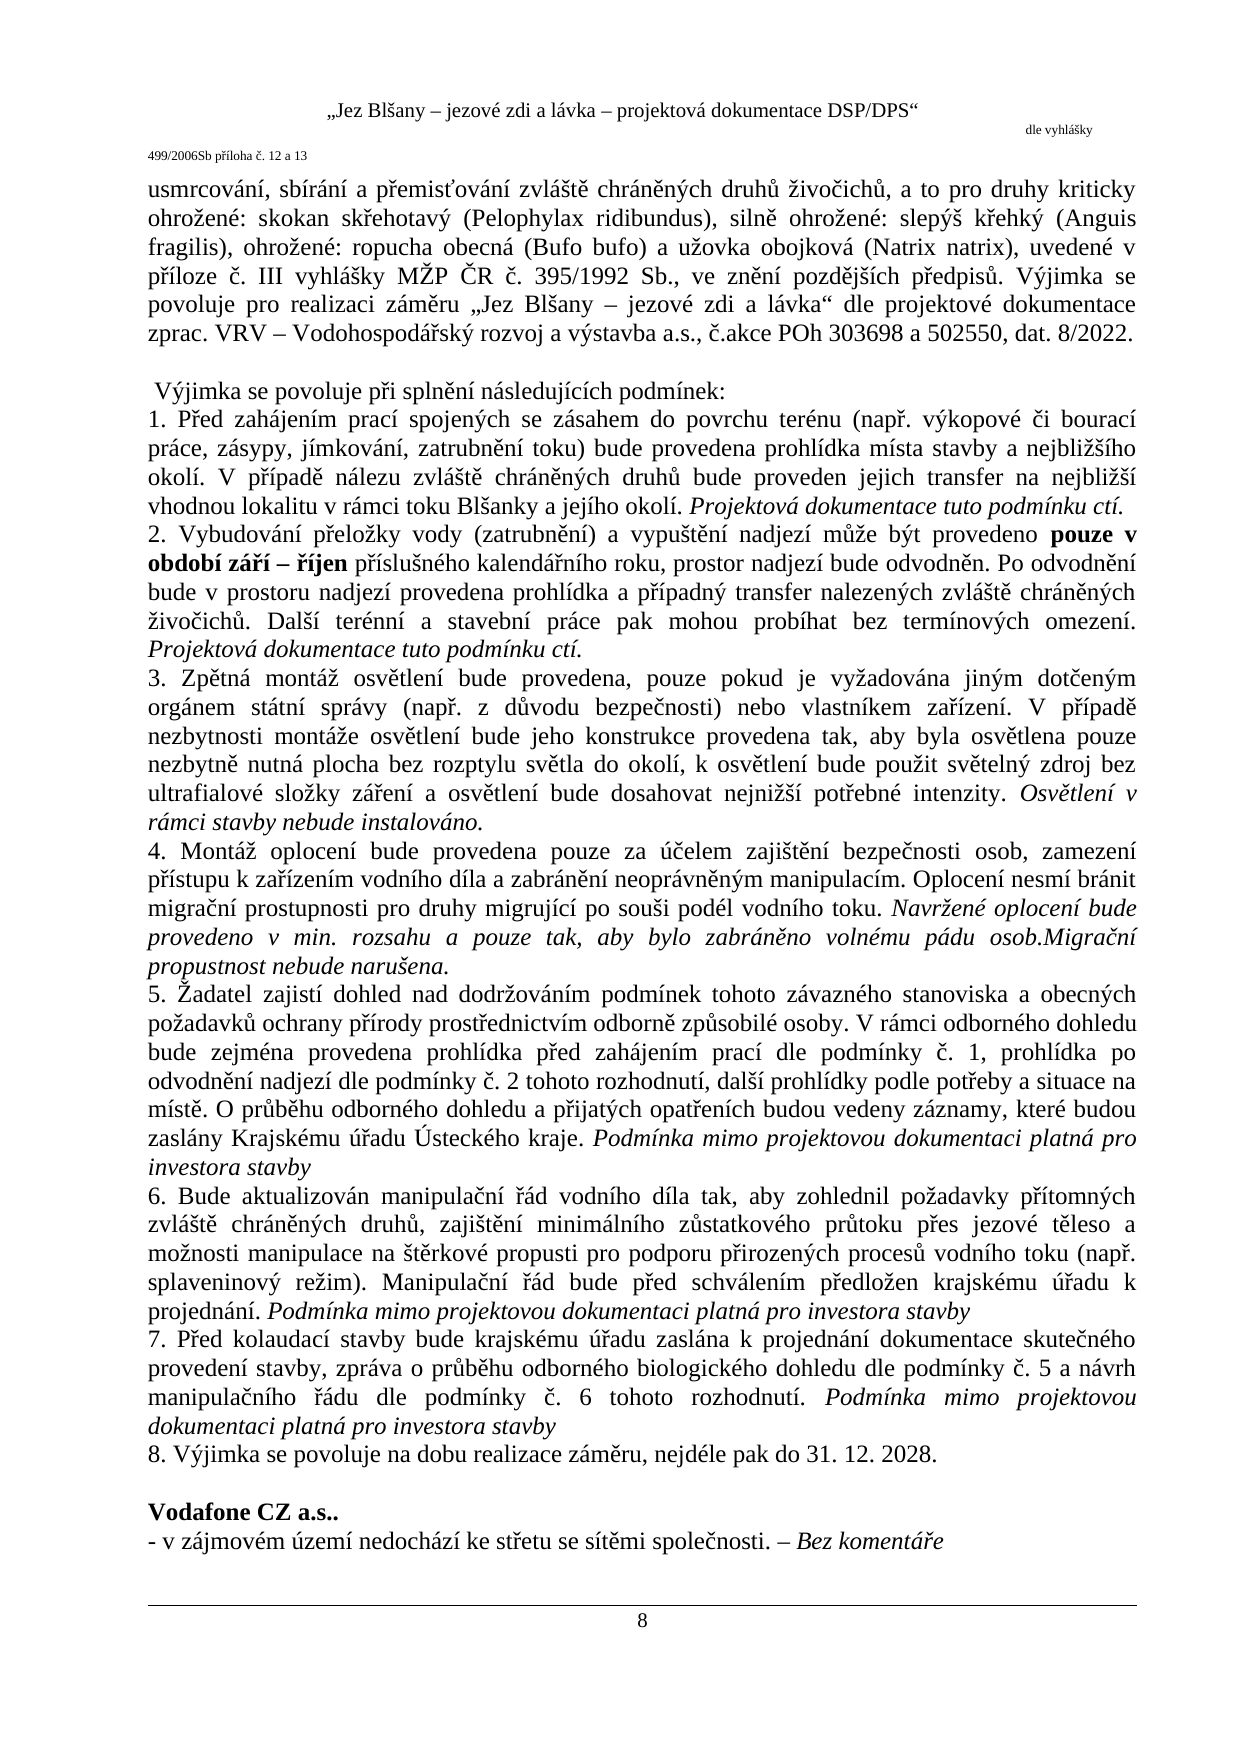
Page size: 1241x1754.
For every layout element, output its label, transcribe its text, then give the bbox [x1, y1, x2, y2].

text Výjimka se povoluje při splnění následujících podmínek: [148, 376, 1137, 404]
text 4. Montáž oplocení bude provedena pouze za účelem zajištění bezpečnosti osob, zamezení přístupu k zařízením vodního díla a zabránění neoprávněným manipulacím. Oplocení nesmí bránit migrační prostupnosti pro druhy migrující po souši podél vodního toku. Navržené oplocení bude provedeno v min. rozsahu a pouze tak, aby bylo zabráněno volnému pádu osob.Migrační propustnost nebude narušena. [148, 836, 1137, 979]
text 2. Vybudování přeložky vody (zatrubnění) a vypuštění nadjezí může být provedeno pouze v období září – říjen příslušného kalendářního roku, prostor nadjezí bude odvodněn. Po odvodnění bude v prostoru nadjezí provedena prohlídka a případný transfer nalezených zvláště chráněných živočichů. Další terénní a stavební práce pak mohou probíhat bez termínových omezení. Projektová dokumentace tuto podmínku ctí. [148, 519, 1137, 663]
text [148, 1526, 1137, 1554]
text 7. Před kolaudací stavby bude krajskému úřadu zaslána k projednání dokumentace skutečného provedení stavby, zpráva o průběhu odborného biologického dohledu dle podmínky č. 5 a návrh manipulačního řádu dle podmínky č. 6 tohoto rozhodnutí. Podmínka mimo projektovou dokumentaci platná pro investora stavby [148, 1324, 1137, 1439]
text 1. Před zahájením prací spojených se zásahem do povrchu terénu (např. výkopové či bourací práce, zásypy, jímkování, zatrubnění toku) bude provedena prohlídka místa stavby a nejbližšího okolí. V případě nálezu zvláště chráněných druhů bude proveden jejich transfer na nejbližší vhodnou lokalitu v rámci toku Blšanky a jejího okolí. Projektová dokumentace tuto podmínku ctí. [148, 404, 1137, 519]
text 8. Výjimka se povoluje na dobu realizace záměru, nejdéle pak do 31. 12. 2028. [148, 1439, 1137, 1468]
text 6. Bude aktualizován manipulační řád vodního díla tak, aby zohlednil požadavky přítomných zvláště chráněných druhů, zajištění minimálního zůstatkového průtoku přes jezové těleso a možnosti manipulace na štěrkové propusti pro podporu přirozených procesů vodního toku (např. splaveninový režim). Manipulační řád bude před schválením předložen krajskému úřadu k projednání. Podmínka mimo projektovou dokumentaci platná pro investora stavby [148, 1181, 1137, 1324]
text Vodafone CZ a.s.. [148, 1497, 1137, 1526]
text 3. Zpětná montáž osvětlení bude provedena, pouze pokud je vyžadována jiným dotčeným orgánem státní správy (např. z důvodu bezpečnosti) nebo vlastníkem zařízení. V případě nezbytnosti montáže osvětlení bude jeho konstrukce provedena tak, aby byla osvětlena pouze nezbytně nutná plocha bez rozptylu světla do okolí, k osvětlení bude použit světelný zdroj bez ultrafialové složky záření a osvětlení bude dosahovat nejnižší potřebné intenzity. Osvětlení v rámci stavby nebude instalováno. [148, 663, 1137, 836]
text 5. Žadatel zajistí dohled nad dodržováním podmínek tohoto závazného stanoviska a obecných požadavků ochrany přírody prostřednictvím odborně způsobilé osoby. V rámci odborného dohledu bude zejména provedena prohlídka před zahájením prací dle podmínky č. 1, prohlídka po odvodnění nadjezí dle podmínky č. 2 tohoto rozhodnutí, další prohlídky podle potřeby a situace na místě. O průběhu odborného dohledu a přijatých opatřeních budou vedeny záznamy, které budou zaslány Krajskému úřadu Ústeckého kraje. Podmínka mimo projektovou dokumentaci platná pro investora stavby [148, 979, 1137, 1181]
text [148, 174, 1137, 347]
